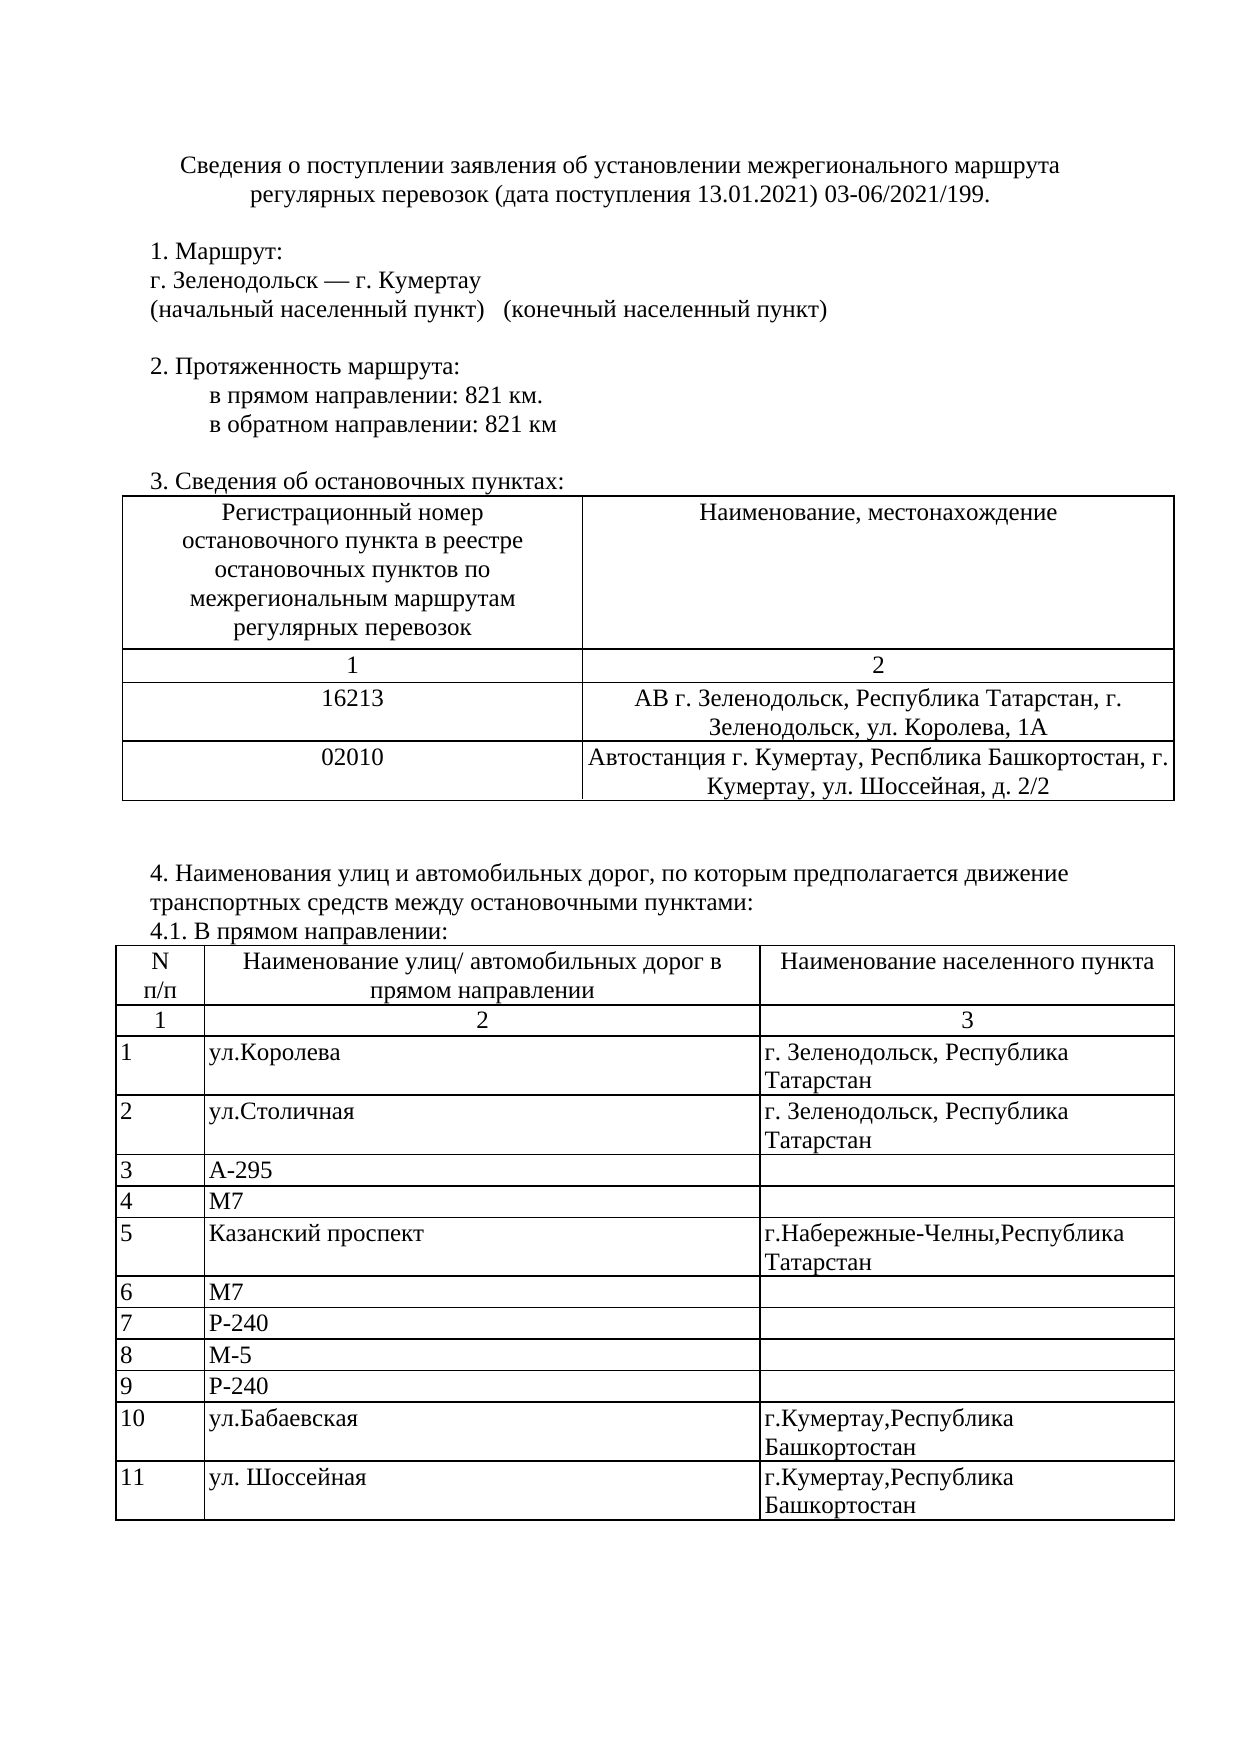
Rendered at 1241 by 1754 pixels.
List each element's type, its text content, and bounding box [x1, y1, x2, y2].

table_cell г. Зеленодольск, Республика Татарстан [761, 1037, 1174, 1094]
table_cell [761, 1371, 1174, 1401]
table_cell 2 [205, 1006, 759, 1035]
text 3. Сведения об остановочных пунктах: [150, 466, 1090, 495]
table_cell 8 [117, 1340, 204, 1370]
table_cell [761, 1187, 1174, 1216]
table_cell ул.Столичная [205, 1096, 759, 1153]
table_header Наименование улиц/ автомобильных дорог в прямом направлении [205, 946, 759, 1004]
text 1. Маршрут: [150, 236, 1090, 265]
table_cell 1 [117, 1037, 204, 1094]
text в обратном направлении: 821 км [150, 409, 1090, 437]
table_header Наименование, местонахождение [583, 497, 1173, 648]
table_cell г. Зеленодольск, Республика Татарстан [761, 1096, 1174, 1153]
table_cell 7 [117, 1308, 204, 1338]
table_cell М-5 [205, 1340, 759, 1370]
table_cell Казанский проспект [205, 1218, 759, 1275]
text Сведения о поступлении заявления об установлении межрегионального маршрута регулярных перевозок (дата поступления 13.01.2021) 03-06/2021/199. [150, 150, 1090, 207]
table_cell 16213 [123, 683, 582, 740]
table_cell 6 [117, 1277, 204, 1307]
table_cell 2 [583, 650, 1173, 681]
text в прямом направлении: 821 км. [150, 380, 1090, 409]
table_cell 2 [117, 1096, 204, 1153]
table_cell г.Набережные-Челны,Республика Татарстан [761, 1218, 1174, 1275]
table_header Наименование населенного пункта [761, 946, 1174, 1004]
table_cell 5 [117, 1218, 204, 1275]
table_cell М7 [205, 1277, 759, 1307]
table_cell [761, 1155, 1174, 1185]
table_cell 9 [117, 1371, 204, 1401]
table_cell 3 [117, 1155, 204, 1185]
table_cell [761, 1340, 1174, 1370]
table_cell ул.Королева [205, 1037, 759, 1094]
table_cell 3 [761, 1006, 1174, 1035]
table_cell 1 [117, 1006, 204, 1035]
table_cell 10 [117, 1403, 204, 1460]
table_cell ул. Шоссейная [205, 1462, 759, 1519]
table_cell 1 [123, 650, 582, 681]
text г. Зеленодольск — г. Кумертау [150, 265, 1090, 294]
table_cell Р-240 [205, 1371, 759, 1401]
table_cell А-295 [205, 1155, 759, 1185]
table_cell [761, 1308, 1174, 1338]
text 4.1. В прямом направлении: [150, 916, 1090, 945]
table_cell 4 [117, 1187, 204, 1216]
table_cell Автостанция г. Кумертау, Респблика Башкортостан, г. Кумертау, ул. Шоссейная, д. 2/2 [583, 742, 1173, 799]
text (начальный населенный пункт) (конечный населенный пункт) [150, 294, 1090, 322]
table_cell АВ г. Зеленодольск, Республика Татарстан, г. Зеленодольск, ул. Королева, 1А [583, 683, 1173, 740]
table_cell Р-240 [205, 1308, 759, 1338]
table_cell г.Кумертау,Республика Башкортостан [761, 1403, 1174, 1460]
text 4. Наименования улиц и автомобильных дорог, по которым предполагается движение транспортных средств между остановочными пунктами: [150, 858, 1090, 916]
table_cell 02010 [123, 742, 582, 799]
table_header Регистрационный номер остановочного пункта в реестре остановочных пунктов по межрегиональным маршрутам регулярных перевозок [123, 497, 582, 648]
table_cell ул.Бабаевская [205, 1403, 759, 1460]
table_cell [761, 1277, 1174, 1307]
table_cell М7 [205, 1187, 759, 1216]
table_cell 11 [117, 1462, 204, 1519]
table_cell г.Кумертау,Республика Башкортостан [761, 1462, 1174, 1519]
text 2. Протяженность маршрута: [150, 351, 1090, 380]
table_header N п/п [117, 946, 204, 1004]
